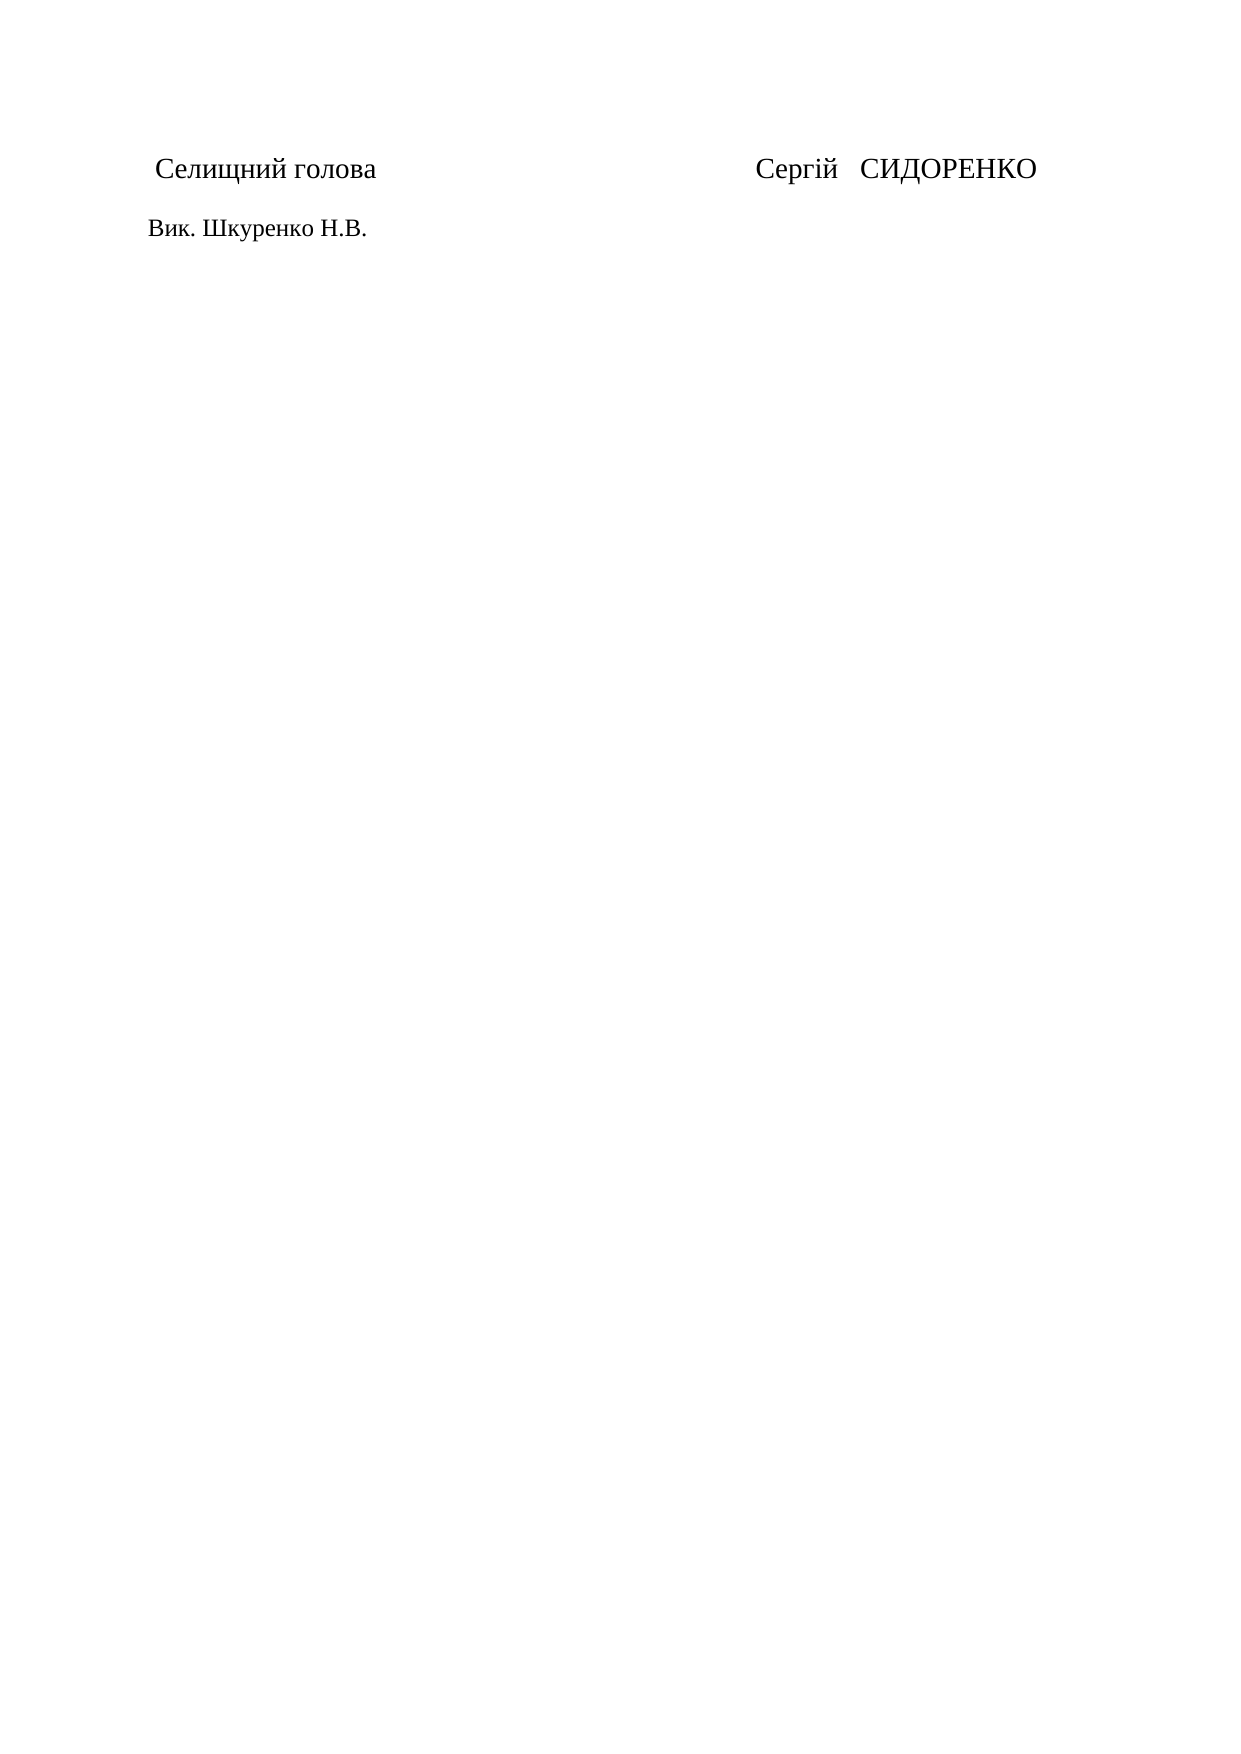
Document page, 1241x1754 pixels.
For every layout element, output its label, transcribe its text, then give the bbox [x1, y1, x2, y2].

text Селищний голова Сергій СИДОРЕНКО [148, 151, 1152, 184]
text Вик. Шкуренко Н.В. [148, 213, 1152, 242]
